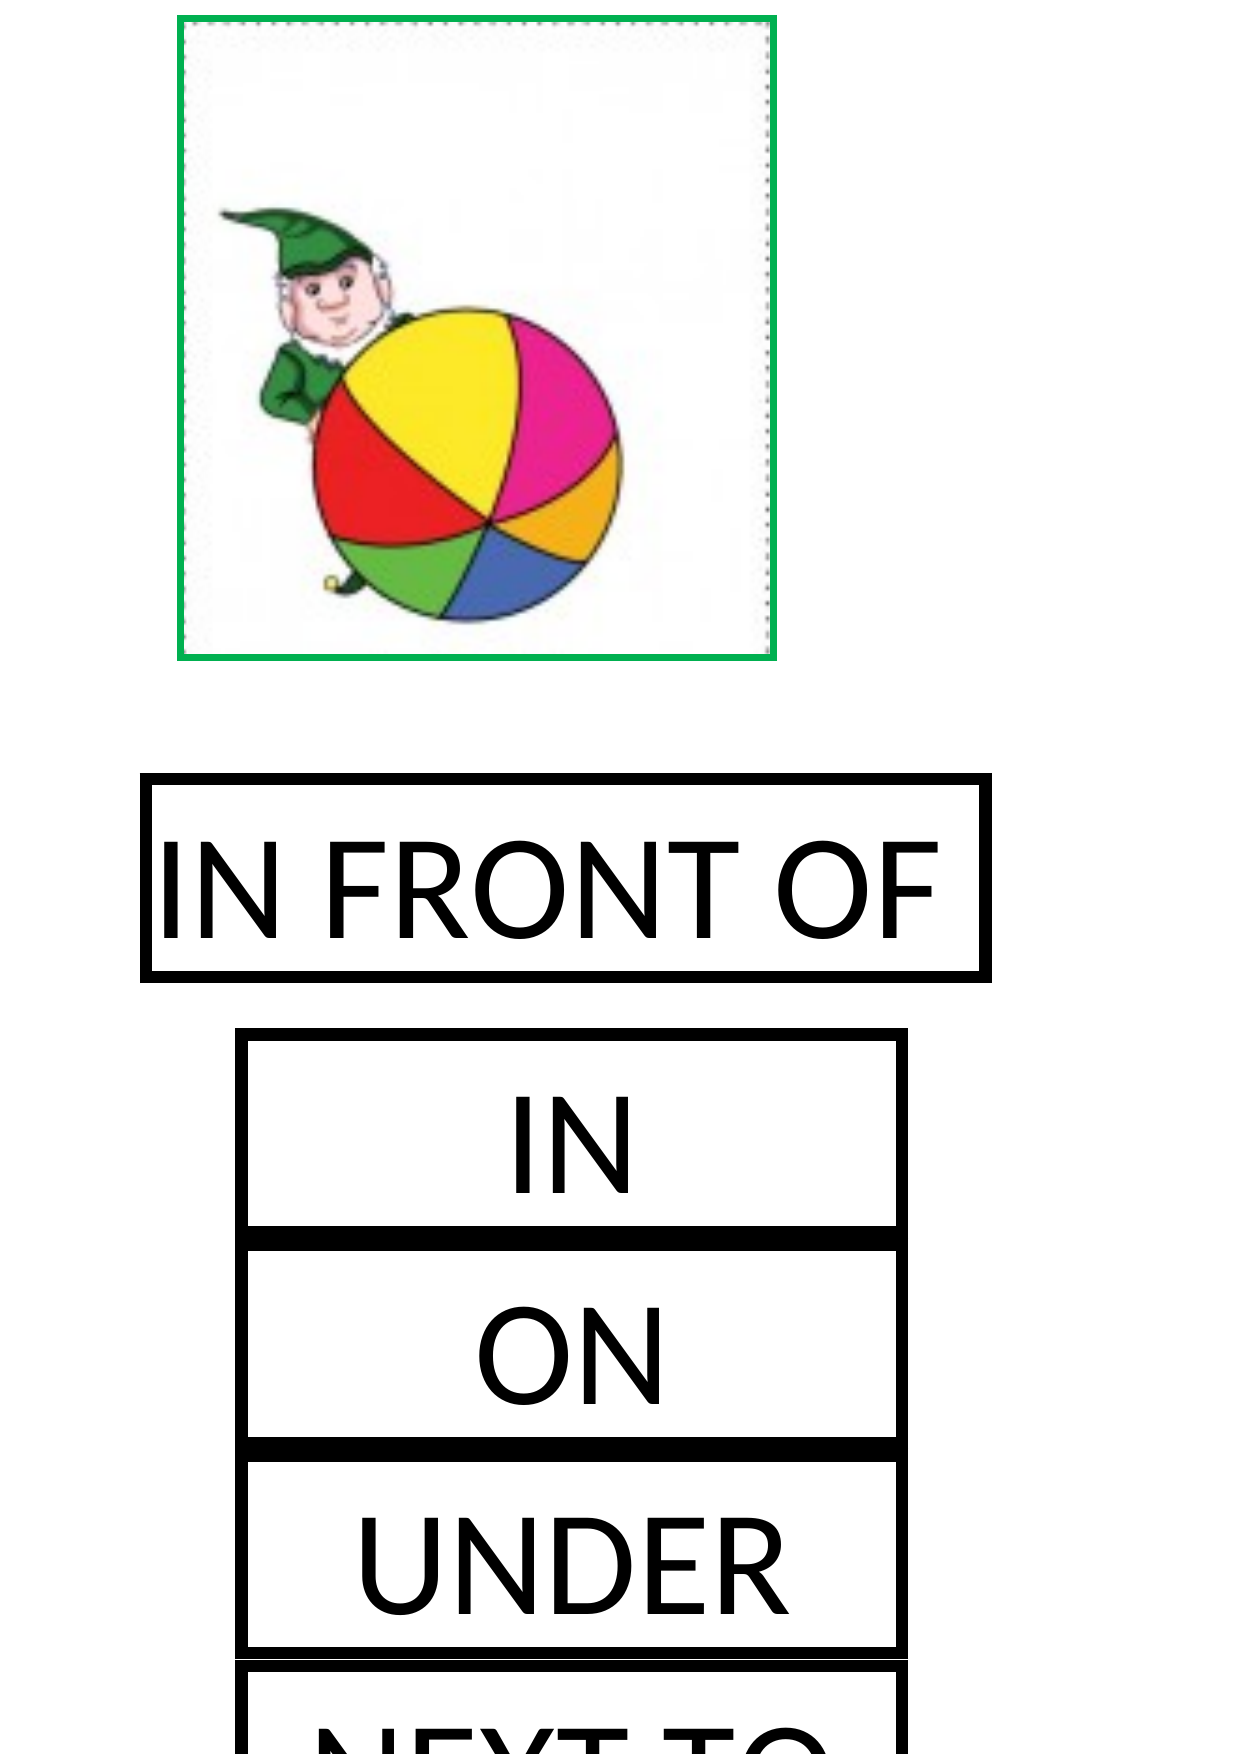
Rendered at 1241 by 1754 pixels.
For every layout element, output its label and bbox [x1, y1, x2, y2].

picture [184, 22, 770, 654]
